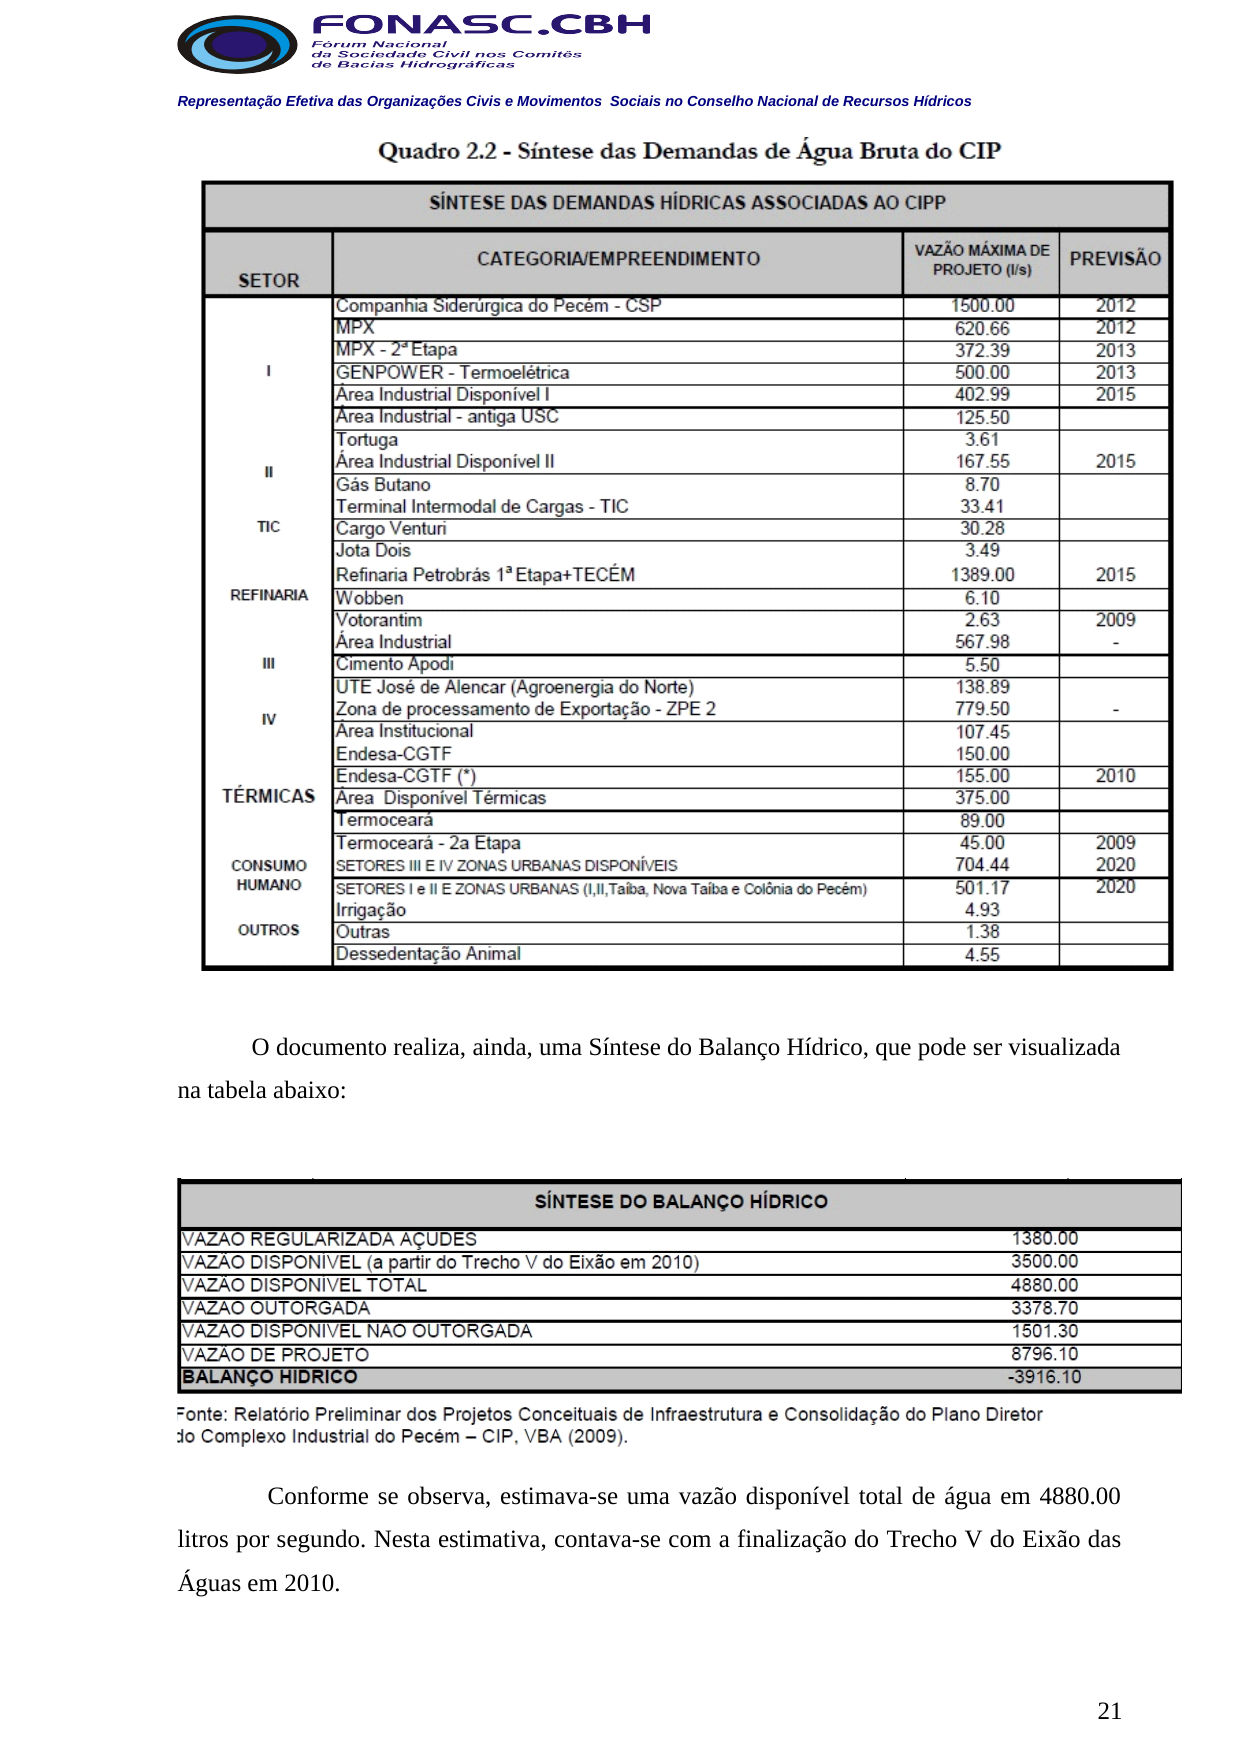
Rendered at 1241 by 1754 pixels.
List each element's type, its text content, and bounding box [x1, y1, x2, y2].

text Conforme se observa, estimava-se uma vazão disponível total de água em 4880.00 litros por segundo. Nesta estimativa, contava-se com a finalização do Trecho V do Eixão das Águas em 2010. [177, 1481, 1122, 1596]
picture [177, 14, 650, 74]
picture [177, 137, 1182, 971]
picture [177, 1178, 1182, 1451]
text O documento realiza, ainda, uma Síntese do Balanço Hídrico, que pode ser visualizada na tabela abaixo: [177, 1032, 1122, 1103]
